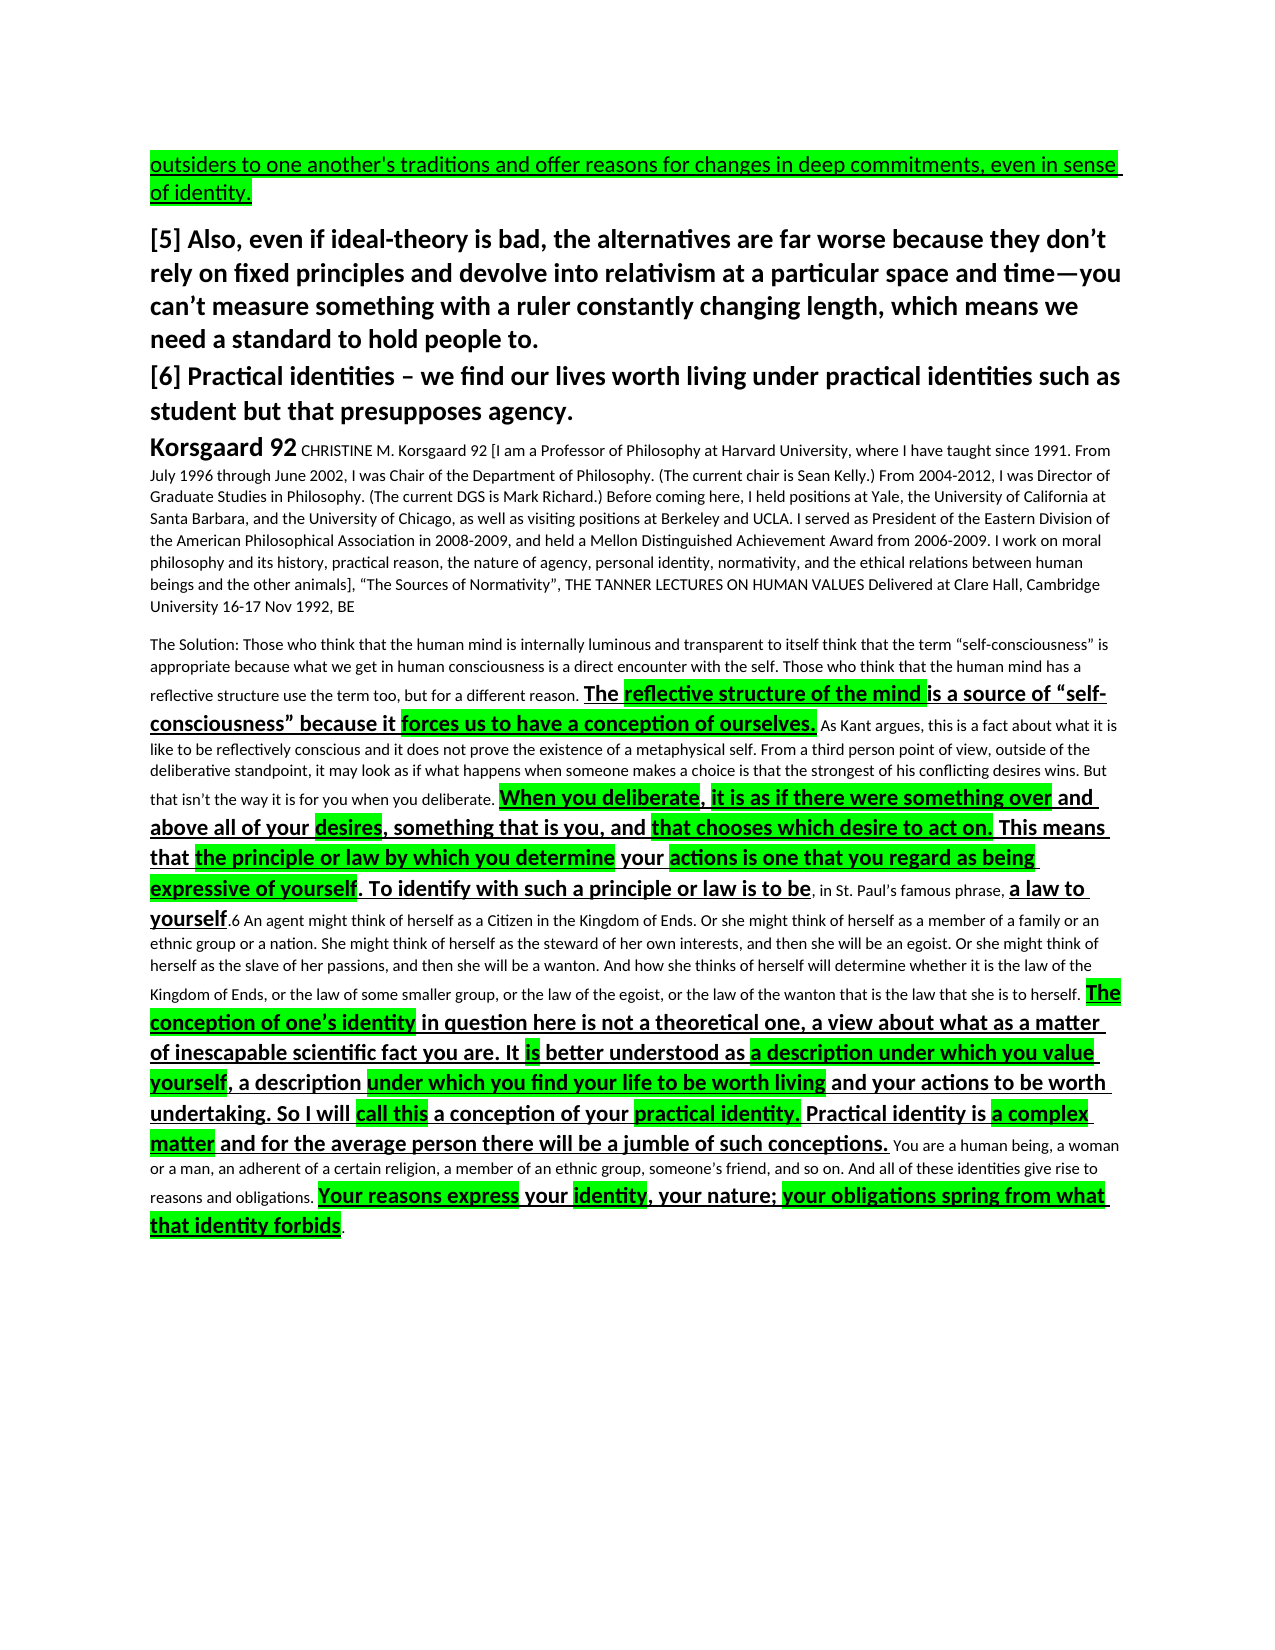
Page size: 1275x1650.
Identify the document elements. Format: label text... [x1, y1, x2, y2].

subtitle [5] Also, even if ideal-theory is bad, the alternatives are far worse because they don’t rely on fixed principles and devolve into relativism at a particular space and time—you can’t measure something with a ruler constantly changing length, which means we need a standard to hold people to. [150, 223, 1125, 355]
text The Solution: Those who think that the human mind is internally luminous and transparent to itself think that the term “self-consciousness” is appropriate because what we get in human consciousness is a direct encounter with the self. Those who think that the human mind has a reflective structure use the term too, but for a different reason. The reflective structure of the mind is a source of “self-consciousness” because it forces us to have a conception of ourselves. As Kant argues, this is a fact about what it is like to be reflectively conscious and it does not prove the existence of a metaphysical self. From a third person point of view, outside of the deliberative standpoint, it may look as if what happens when someone makes a choice is that the strongest of his conflicting desires wins. But that isn’t the way it is for you when you deliberate. When you deliberate, it is as if there were something over and above all of your desires, something that is you, and that chooses which desire to act on. This means that the principle or law by which you determine your actions is one that you regard as being expressive of yourself. To identify with such a principle or law is to be, in St. Paul’s famous phrase, a law to yourself.6 An agent might think of herself as a Citizen in the Kingdom of Ends. Or she might think of herself as a member of a family or an ethnic group or a nation. She might think of herself as the steward of her own interests, and then she will be an egoist. Or she might think of herself as the slave of her passions, and then she will be a wanton. And how she thinks of herself will determine whether it is the law of the Kingdom of Ends, or the law of some smaller group, or the law of the egoist, or the law of the wanton that is the law that she is to herself. The conception of one’s identity in question here is not a theoretical one, a view about what as a matter of inescapable scientific fact you are. It is better understood as a description under which you value yourself, a description under which you find your life to be worth living and your actions to be worth undertaking. So I will call this a conception of your practical identity. Practical identity is a complex matter and for the average person there will be a jumble of such conceptions. You are a human being, a woman or a man, an adherent of a certain religion, a member of an ethnic group, someone’s friend, and so on. And all of these identities give rise to reasons and obligations. Your reasons express your identity, your nature; your obligations spring from what that identity forbids. [150, 634, 1125, 1239]
subtitle [6] Practical identities – we find our lives worth living under practical identities such as student but that presupposes agency. [150, 359, 1125, 428]
text Korsgaard 92 CHRISTINE M. Korsgaard 92 [I am a Professor of Philosophy at Harvard University, where I have taught since 1991. From July 1996 through June 2002, I was Chair of the Department of Philosophy. (The current chair is Sean Kelly.) From 2004-2012, I was Director of Graduate Studies in Philosophy. (The current DGS is Mark Richard.) Before coming here, I held positions at Yale, the University of California at Santa Barbara, and the University of Chicago, as well as visiting positions at Berkeley and UCLA. I served as President of the Eastern Division of the American Philosophical Association in 2008-2009, and held a Mellon Distinguished Achievement Award from 2006-2009. I work on moral philosophy and its history, practical reason, the nature of agency, personal identity, normativity, and the ethical relations between human beings and the other animals], “The Sources of Normativity”, THE TANNER LECTURES ON HUMAN VALUES Delivered at Clare Hall, Cambridge University 16-17 Nov 1992, BE [150, 430, 1125, 616]
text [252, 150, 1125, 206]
